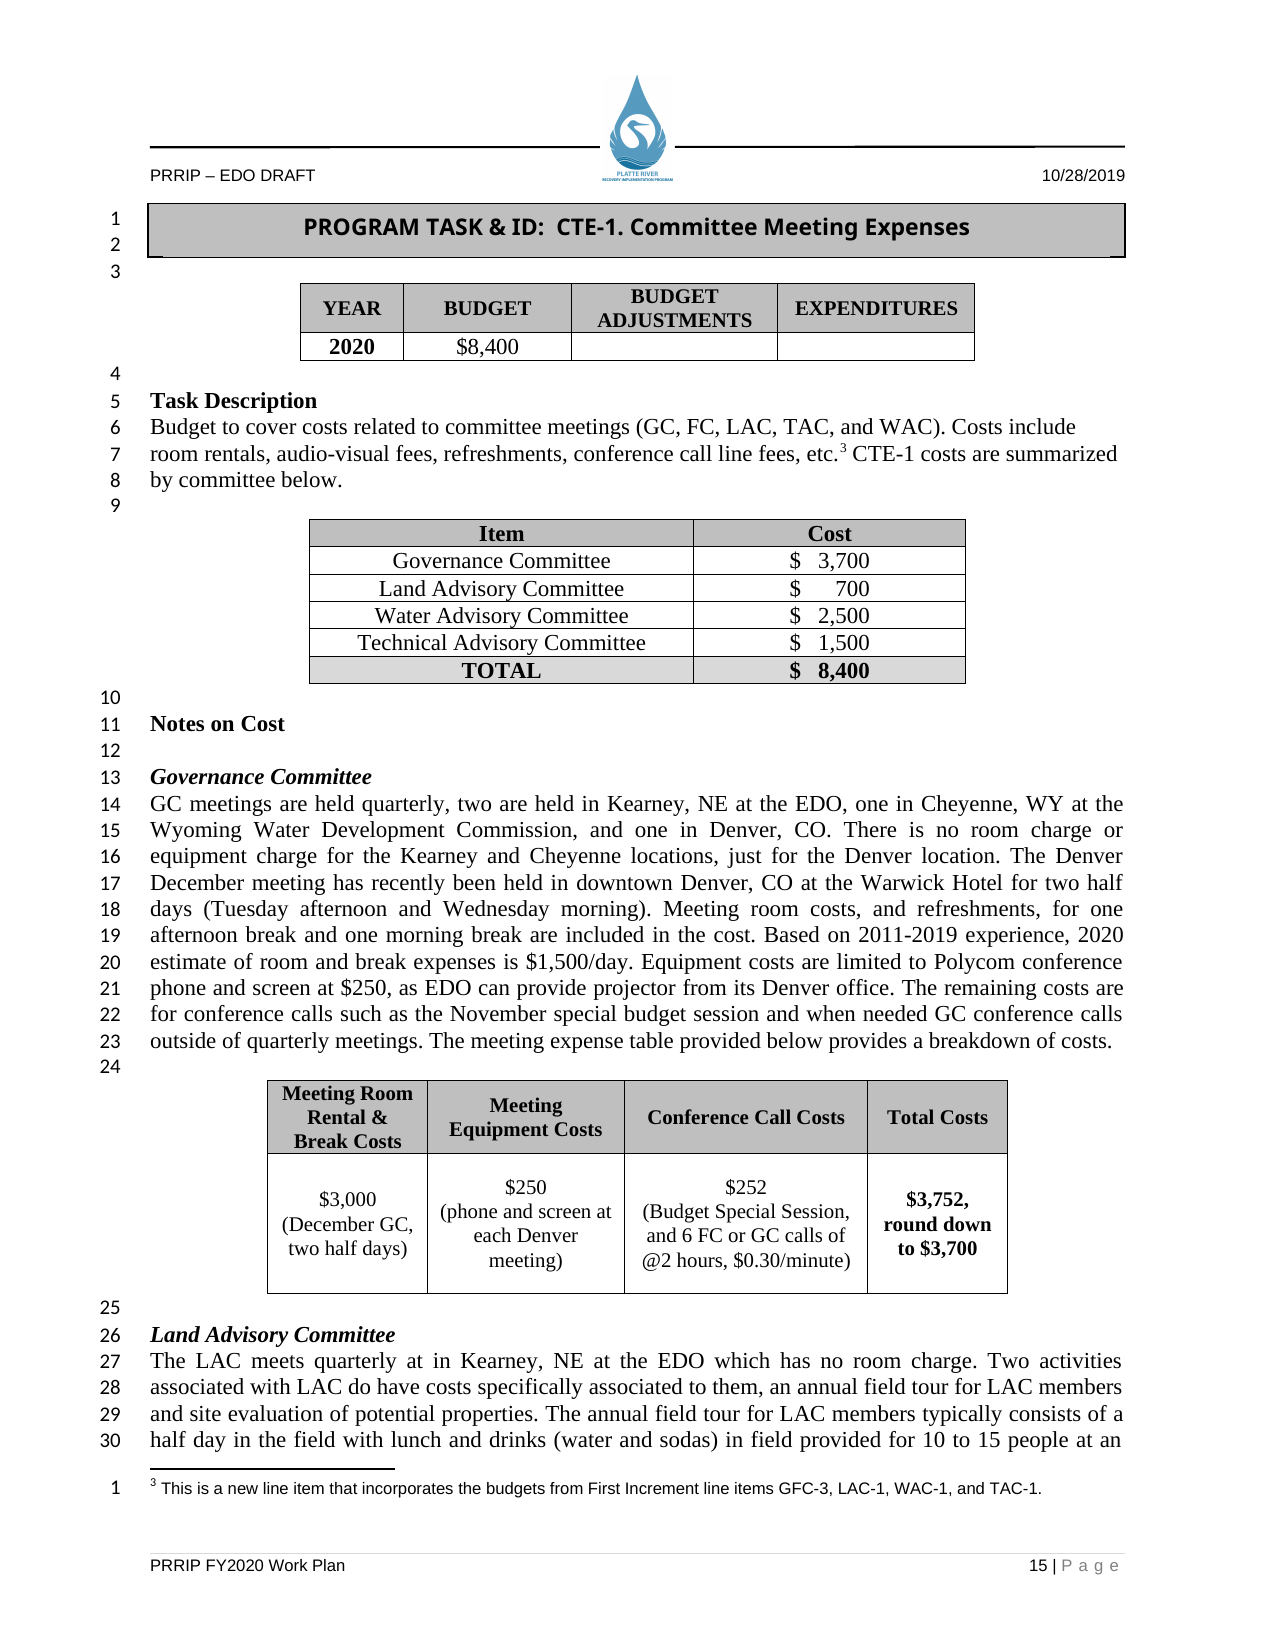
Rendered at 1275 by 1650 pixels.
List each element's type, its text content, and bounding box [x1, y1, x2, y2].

table_cell [778, 333, 974, 359]
table_cell $ 1,500 [694, 629, 965, 656]
table_cell $252 (Budget Special Session, and 6 FC or GC calls of @2 hours, $0.30/minute) [625, 1154, 867, 1293]
table_header EXPENDITURES [778, 284, 974, 332]
table_cell $3,752, round down to $3,700 [868, 1154, 1007, 1293]
table_cell [572, 333, 777, 359]
table_header Conference Call Costs [625, 1081, 867, 1153]
text GC meetings are held quarterly, two are held in Kearney, NE at the EDO, one in Cheyenne, WY at the Wyoming Water Development Commission, and one in Denver, CO. There is no room charge or equipment charge for the Kearney and Cheyenne locations, just for the Denver location. The Denver December meeting has recently been held in downtown Denver, CO at the Warwick Hotel for two half days (Tuesday afternoon and Wednesday morning). Meeting room costs, and refreshments, for one afternoon break and one morning break are included in the cost. Based on 2011-2019 experience, 2020 estimate of room and break expenses is $1,500/day. Equipment costs are limited to Polycom conference phone and screen at $250, as EDO can provide projector from its Denver office. The remaining costs are for conference calls such as the November special budget session and when needed GC conference calls outside of quarterly meetings. The meeting expense table provided below provides a breakdown of costs. [150, 789, 1125, 1053]
table_header BUDGET ADJUSTMENTS [572, 284, 777, 332]
table_cell $8,400 [404, 333, 571, 359]
table_cell $ 3,700 [694, 547, 965, 573]
table_cell TOTAL [310, 657, 693, 683]
table_cell $ 2,500 [694, 602, 965, 628]
text Task Description [150, 387, 1125, 413]
picture [602, 75, 673, 182]
table_header Item [310, 520, 693, 546]
table_cell Technical Advisory Committee [310, 629, 693, 656]
table_cell $ 8,400 [694, 657, 965, 683]
table_header Cost [694, 520, 965, 546]
table_cell $3,000 (December GC, two half days) [268, 1154, 427, 1293]
table_cell Water Advisory Committee [310, 602, 693, 628]
text Notes on Cost [150, 711, 1125, 737]
table_cell Land Advisory Committee [310, 575, 693, 601]
table_cell 2020 [301, 333, 403, 359]
table_header Total Costs [868, 1081, 1007, 1153]
table_header Meeting Equipment Costs [428, 1081, 624, 1153]
text Land Advisory Committee [150, 1321, 1125, 1347]
text Budget to cover costs related to committee meetings (GC, FC, LAC, TAC, and WAC). Costs include room rentals, audio-visual fees, refreshments, conference call line fees, etc. CTE-1 costs are summarized by committee below. [150, 413, 1125, 492]
text Governance Committee [150, 763, 1125, 789]
table_header YEAR [301, 284, 403, 332]
table_cell $250 (phone and screen at each Denver meeting) [428, 1154, 624, 1293]
table_header BUDGET [404, 284, 571, 332]
table_header Meeting Room Rental & Break Costs [268, 1081, 427, 1153]
table_cell Governance Committee [310, 547, 693, 573]
table_cell $ 700 [694, 575, 965, 601]
